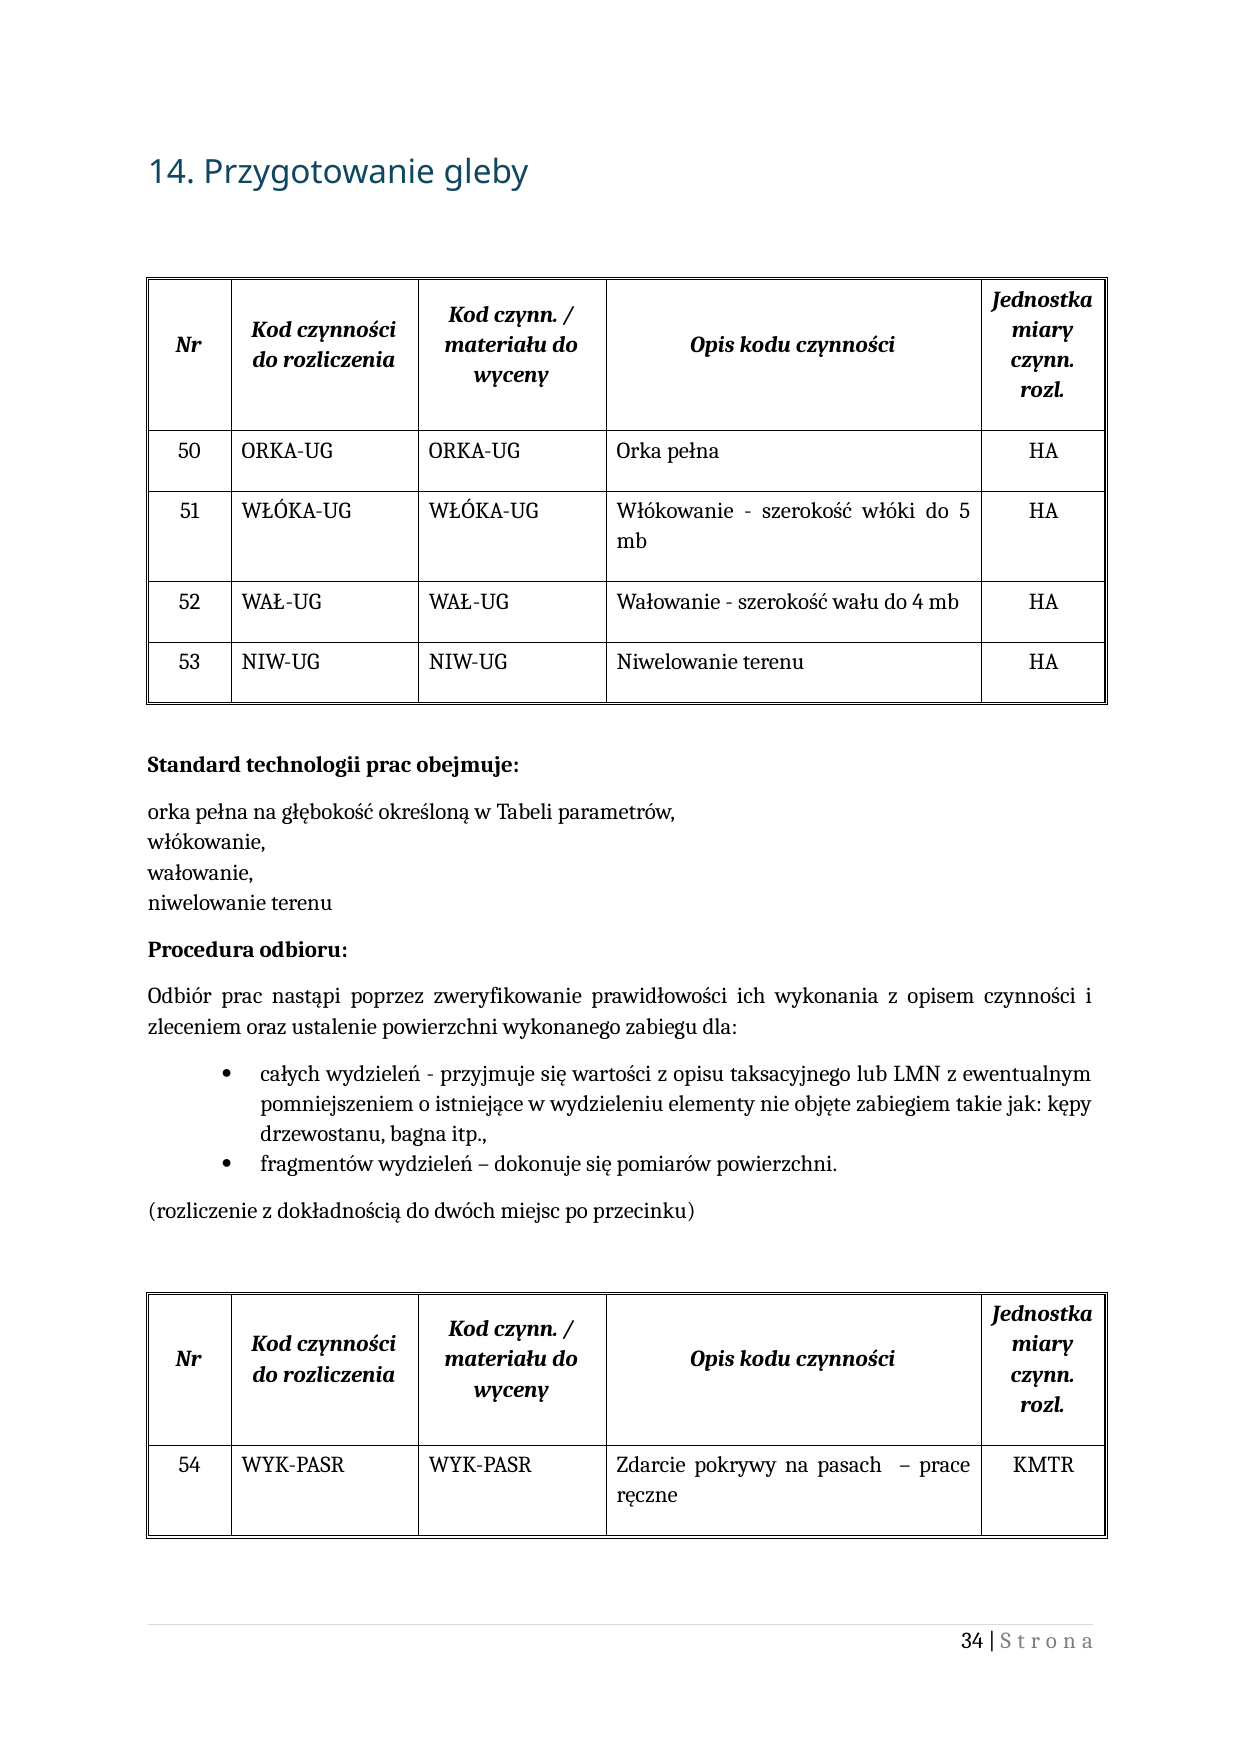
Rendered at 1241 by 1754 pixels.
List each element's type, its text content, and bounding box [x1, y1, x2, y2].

list całych wydzieleń - przyjmuje się wartości z opisu taksacyjnego lub LMN z ewentualnym pomniejszeniem o istniejące w wydzieleniu elementy nie objęte zabiegiem takie jak: kępy drzewostanu, bagna itp., [223, 1060, 1093, 1147]
table_cell WŁÓKA-UG [232, 492, 418, 581]
table_cell Niwelowanie terenu [607, 643, 981, 702]
table_cell 54 [149, 1446, 231, 1535]
table_cell WAŁ-UG [419, 582, 606, 642]
table_cell 52 [149, 582, 231, 642]
table_cell HA [982, 431, 1104, 491]
table_cell ORKA-UG [419, 431, 606, 491]
table_cell Zdarcie pokrywy na pasach – prace ręczne [607, 1446, 981, 1535]
table_header Nr [149, 280, 231, 430]
text Odbiór prac nastąpi poprzez zweryfikowanie prawidłowości ich wykonania z opisem czynności i zleceniem oraz ustalenie powierzchni wykonanego zabiegu dla: [148, 983, 1093, 1040]
text Standard technologii prac obejmuje: [148, 752, 1093, 778]
table_cell HA [982, 582, 1104, 642]
table_cell Włókowanie - szerokość włóki do 5 mb [607, 492, 981, 581]
table_cell NIW-UG [232, 643, 418, 702]
table_cell WYK-PASR [232, 1446, 418, 1535]
table_cell WYK-PASR [419, 1446, 606, 1535]
table_header Kod czynności do rozliczenia [232, 280, 418, 430]
list wałowanie, [148, 859, 1093, 886]
text (rozliczenie z dokładnością do dwóch miejsc po przecinku) [148, 1198, 1093, 1224]
table_cell 51 [149, 492, 231, 581]
table_cell Orka pełna [607, 431, 981, 491]
table_cell ORKA-UG [232, 431, 418, 491]
list niwelowanie terenu [148, 889, 1093, 916]
table_cell WAŁ-UG [232, 582, 418, 642]
list orka pełna na głębokość określoną w Tabeli parametrów, [148, 799, 1093, 825]
list włókowanie, [148, 829, 1093, 855]
table_header Jednostka miary czynn. rozl. [982, 1295, 1104, 1445]
subtitle 14. Przygotowanie gleby [148, 148, 1093, 193]
table_cell NIW-UG [419, 643, 606, 702]
table_header Nr [149, 1295, 231, 1445]
table_header Jednostka miary czynn. rozl. [982, 280, 1104, 430]
table_header Opis kodu czynności [607, 280, 981, 430]
table_header Opis kodu czynności [607, 1295, 981, 1445]
table_cell 53 [149, 643, 231, 702]
table_header Kod czynn. / materiału do wyceny [419, 1295, 606, 1445]
text Procedura odbioru: [148, 936, 1093, 963]
table_cell 50 [149, 431, 231, 491]
table_header Kod czynn. / materiału do wyceny [419, 280, 606, 430]
table_cell Wałowanie - szerokość wału do 4 mb [607, 582, 981, 642]
table_cell HA [982, 492, 1104, 581]
list fragmentów wydzieleń – dokonuje się pomiarów powierzchni. [223, 1151, 1093, 1177]
table_header Kod czynności do rozliczenia [232, 1295, 418, 1445]
table_cell KMTR [982, 1446, 1104, 1535]
table_cell HA [982, 643, 1104, 702]
table_cell WŁÓKA-UG [419, 492, 606, 581]
